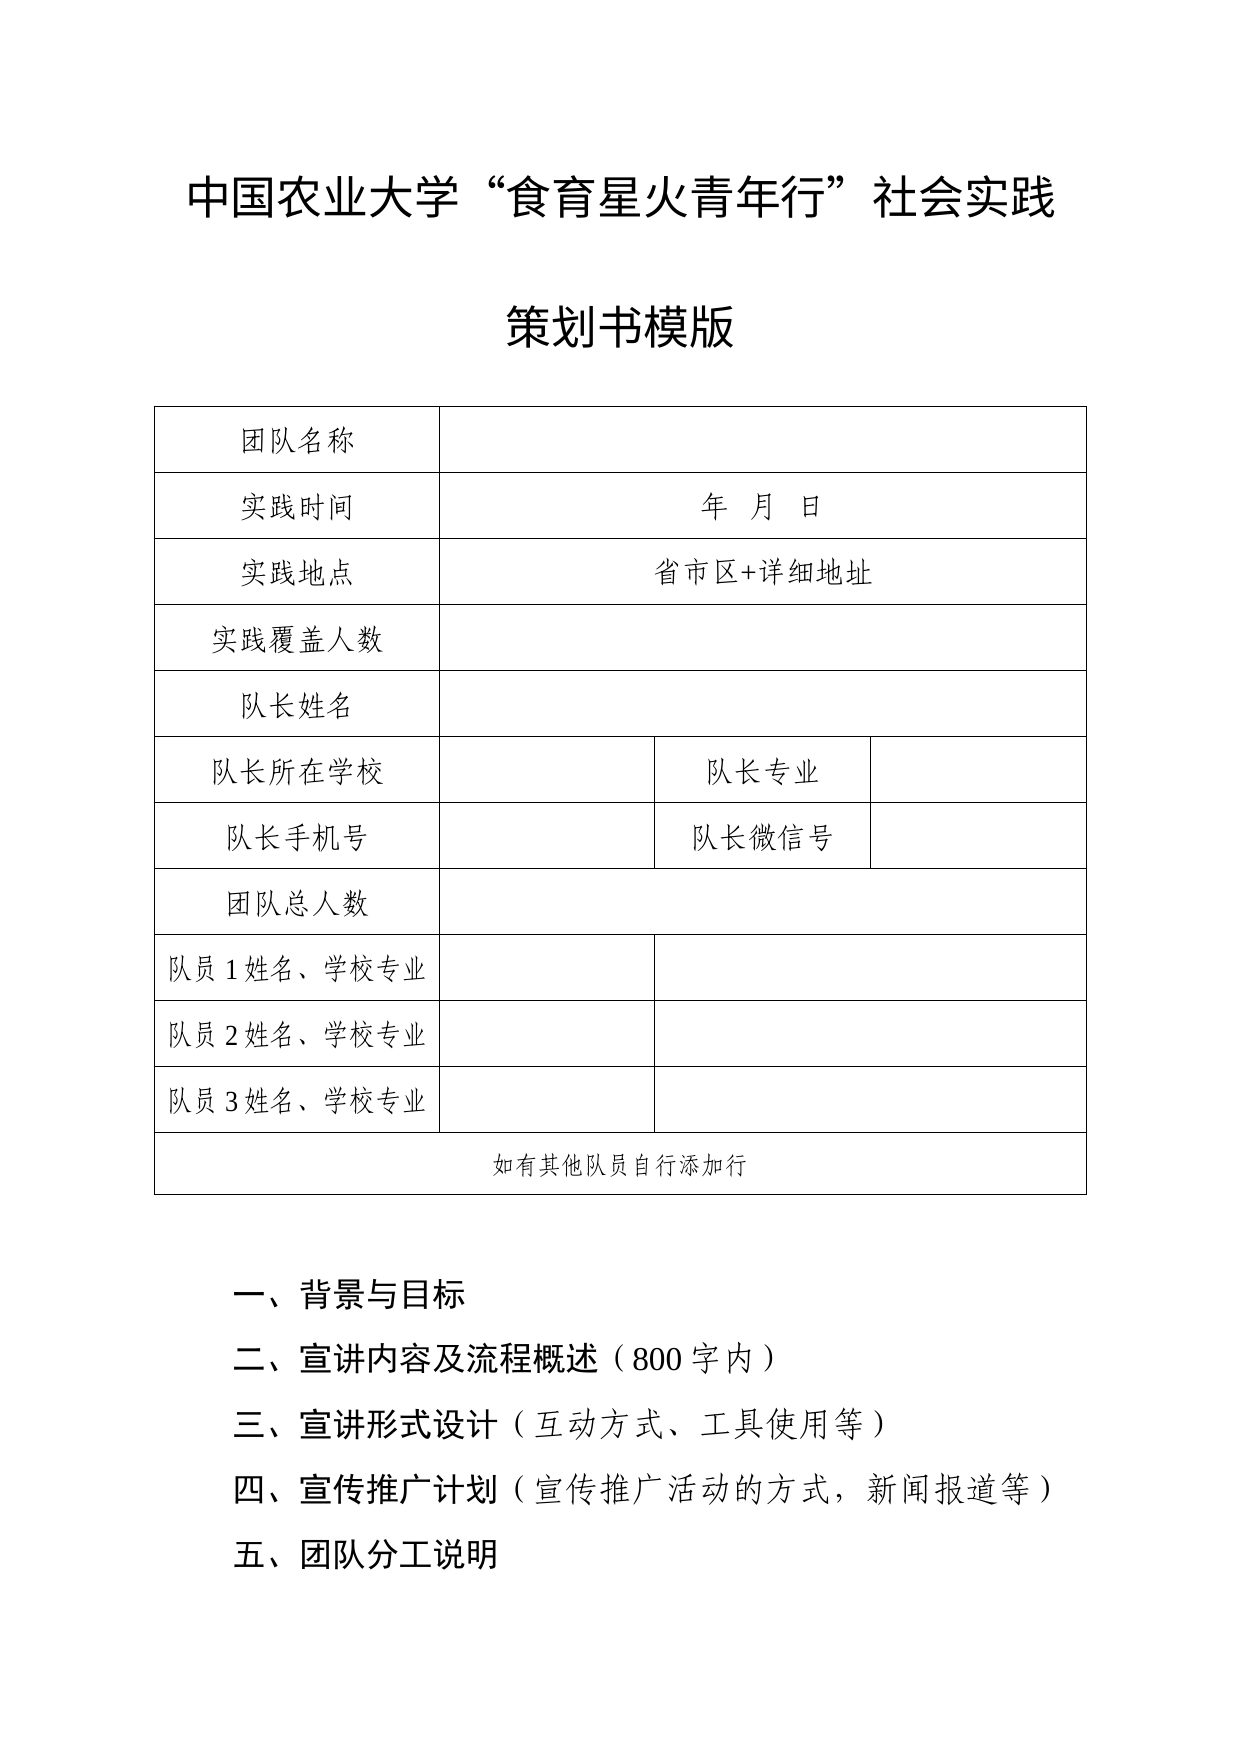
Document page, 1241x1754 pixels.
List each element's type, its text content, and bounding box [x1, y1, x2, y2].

table_cell 队长手机号 [155, 803, 439, 868]
table_cell 队长所在学校 [155, 737, 439, 802]
table_cell [440, 737, 654, 802]
table_cell [440, 935, 654, 1000]
table_cell 如有其他队员自行添加行 [155, 1133, 1086, 1194]
table_cell 年 月 日 [440, 473, 1086, 538]
table_cell 实践时间 [155, 473, 439, 538]
table_cell [655, 1067, 1086, 1132]
table_cell [440, 671, 1086, 736]
text 一、背景与目标 [165, 1260, 1075, 1325]
table_cell 队长专业 [655, 737, 870, 802]
text 二、宣讲内容及流程概述（800字内） [165, 1325, 1075, 1390]
text 中国农业大学“食育星火青年行”社会实践 [165, 146, 1075, 243]
table_header [440, 407, 1086, 472]
table_cell [440, 803, 654, 868]
table_cell 省市区+详细地址 [440, 539, 1086, 604]
table_cell [440, 869, 1086, 934]
table_cell 队员3姓名、学校专业 [155, 1067, 439, 1132]
text 三、宣讲形式设计（互动方式、工具使用等） [165, 1390, 1075, 1455]
table_cell 队员1姓名、学校专业 [155, 935, 439, 1000]
table_cell [655, 935, 1086, 1000]
table_cell [440, 605, 1086, 670]
table_header 团队名称 [155, 407, 439, 472]
table_cell 队长姓名 [155, 671, 439, 736]
table_cell 队长微信号 [655, 803, 870, 868]
text 四、宣传推广计划（宣传推广活动的方式，新闻报道等） [165, 1455, 1075, 1520]
text 五、团队分工说明 [165, 1520, 1075, 1585]
table_cell 实践覆盖人数 [155, 605, 439, 670]
table_cell 团队总人数 [155, 869, 439, 934]
table_cell [871, 737, 1086, 802]
table_cell 实践地点 [155, 539, 439, 604]
text 策划书模版 [165, 276, 1075, 373]
table_cell [655, 1001, 1086, 1066]
table_cell 队员2姓名、学校专业 [155, 1001, 439, 1066]
table_cell [440, 1001, 654, 1066]
table_cell [440, 1067, 654, 1132]
table_cell [871, 803, 1086, 868]
